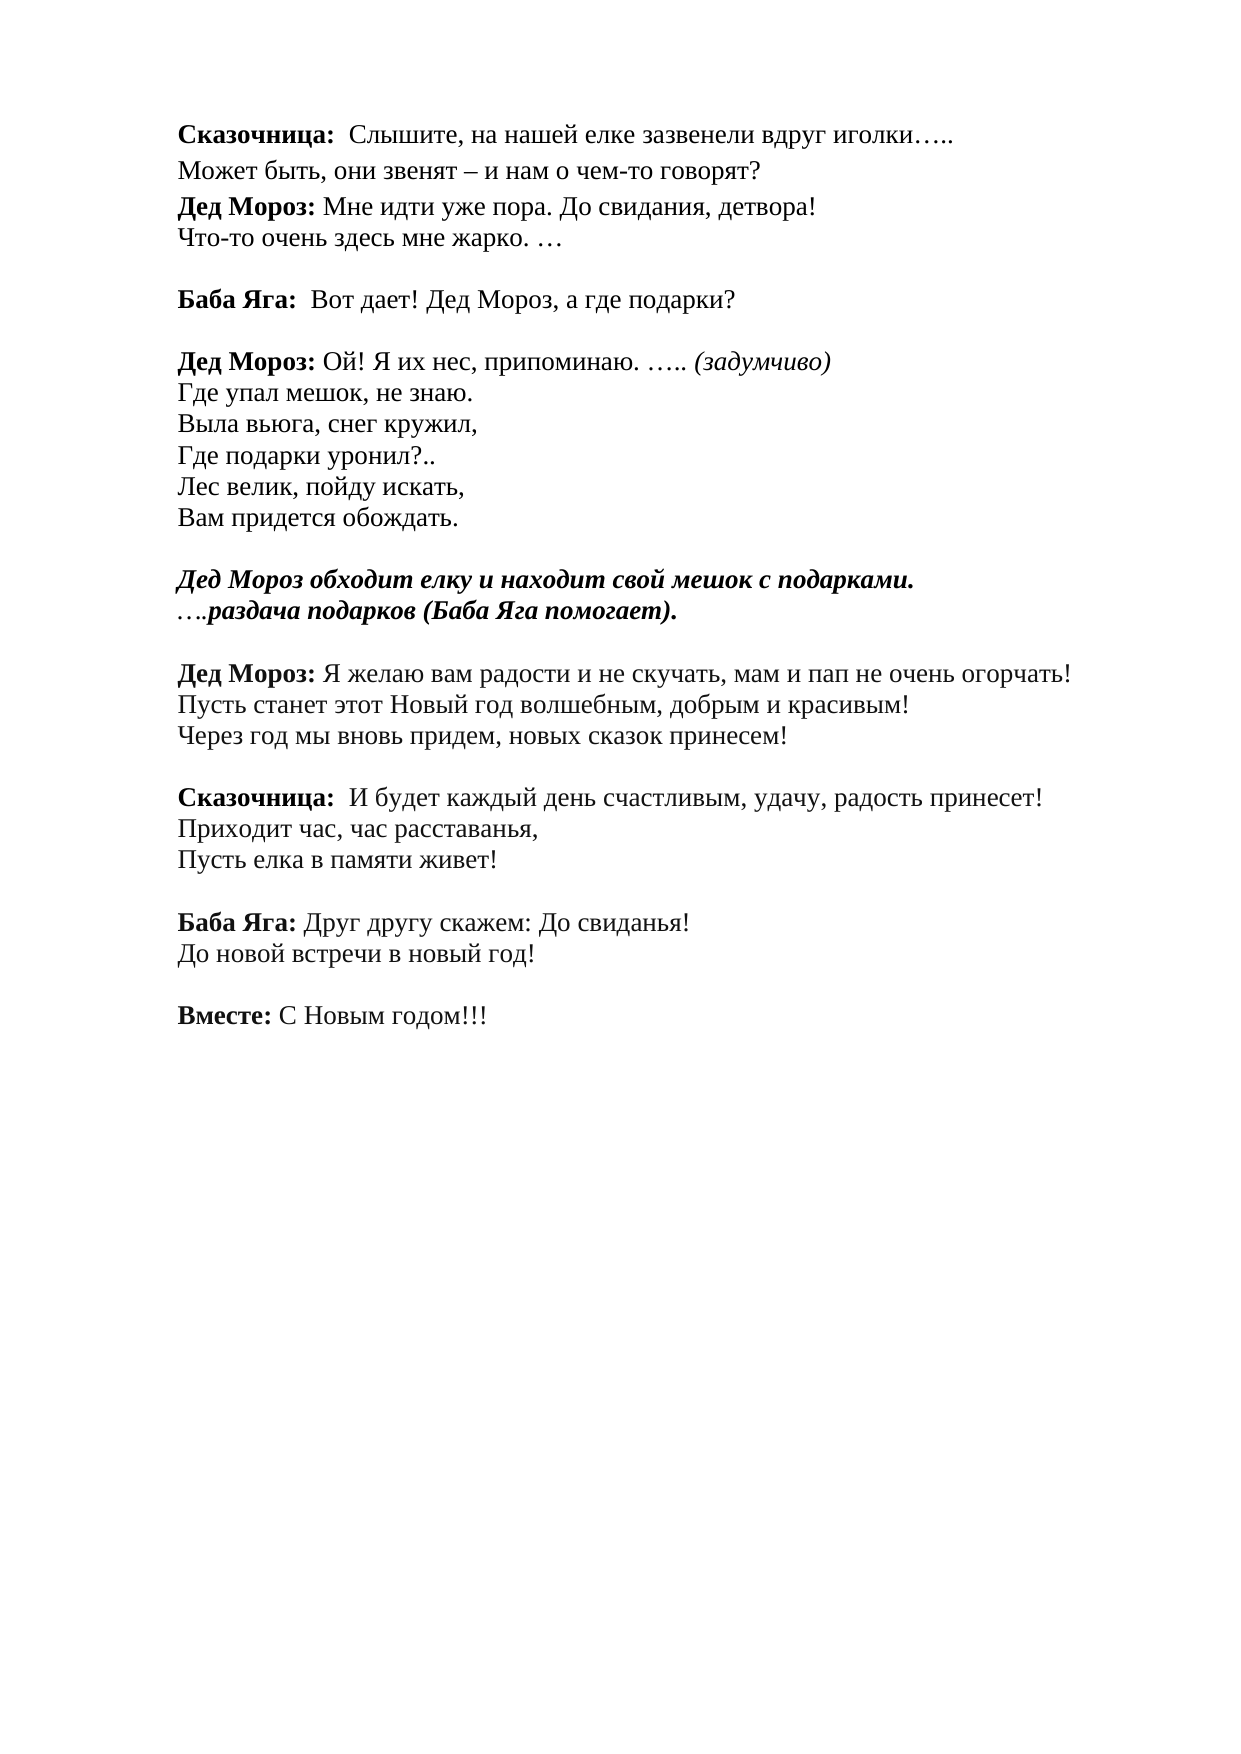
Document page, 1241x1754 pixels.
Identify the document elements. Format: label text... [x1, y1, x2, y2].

text Приходит час, час расставанья, [177, 812, 1152, 844]
text Может быть, они звенят – и нам о чем-то говорят? [177, 154, 1152, 185]
text Пусть елка в памяти живет! [177, 844, 1152, 875]
text Вам придется обождать. [177, 501, 1152, 532]
text Выла вьюга, снег кружил, [177, 408, 1152, 439]
text Лес велик, пойду искать, [177, 470, 1152, 501]
text Дед Мороз: Я желаю вам радости и не скучать, мам и пап не очень огорчать! [177, 657, 1152, 688]
text Пусть станет этот Новый год волшебным, добрым и красивым! [177, 688, 1152, 719]
text До новой встречи в новый год! [177, 937, 1152, 968]
text Вместе: С Новым годом!!! [177, 999, 1152, 1031]
text Через год мы вновь придем, новых сказок принесем! [177, 719, 1152, 750]
text Дед Мороз: Мне идти уже пора. До свидания, детвора! [177, 189, 1152, 221]
text Где подарки уронил?.. [177, 439, 1152, 470]
text Сказочница: Слышите, на нашей елке зазвенели вдруг иголки….. [177, 118, 1152, 149]
text Что-то очень здесь мне жарко. … [177, 221, 1152, 252]
text Где упал мешок, не знаю. [177, 376, 1152, 408]
text Баба Яга: Вот дает! Дед Мороз, а где подарки? [177, 283, 1152, 314]
text Дед Мороз обходит елку и находит свой мешок с подарками. [177, 563, 1152, 594]
text Баба Яга: Друг другу скажем: До свиданья! [177, 906, 1152, 937]
text ….раздача подарков (Баба Яга помогает). [177, 594, 1152, 626]
text Сказочница: И будет каждый день счастливым, удачу, радость принесет! [177, 781, 1152, 812]
text Дед Мороз: Ой! Я их нес, припоминаю. ….. (задумчиво) [177, 345, 1152, 376]
